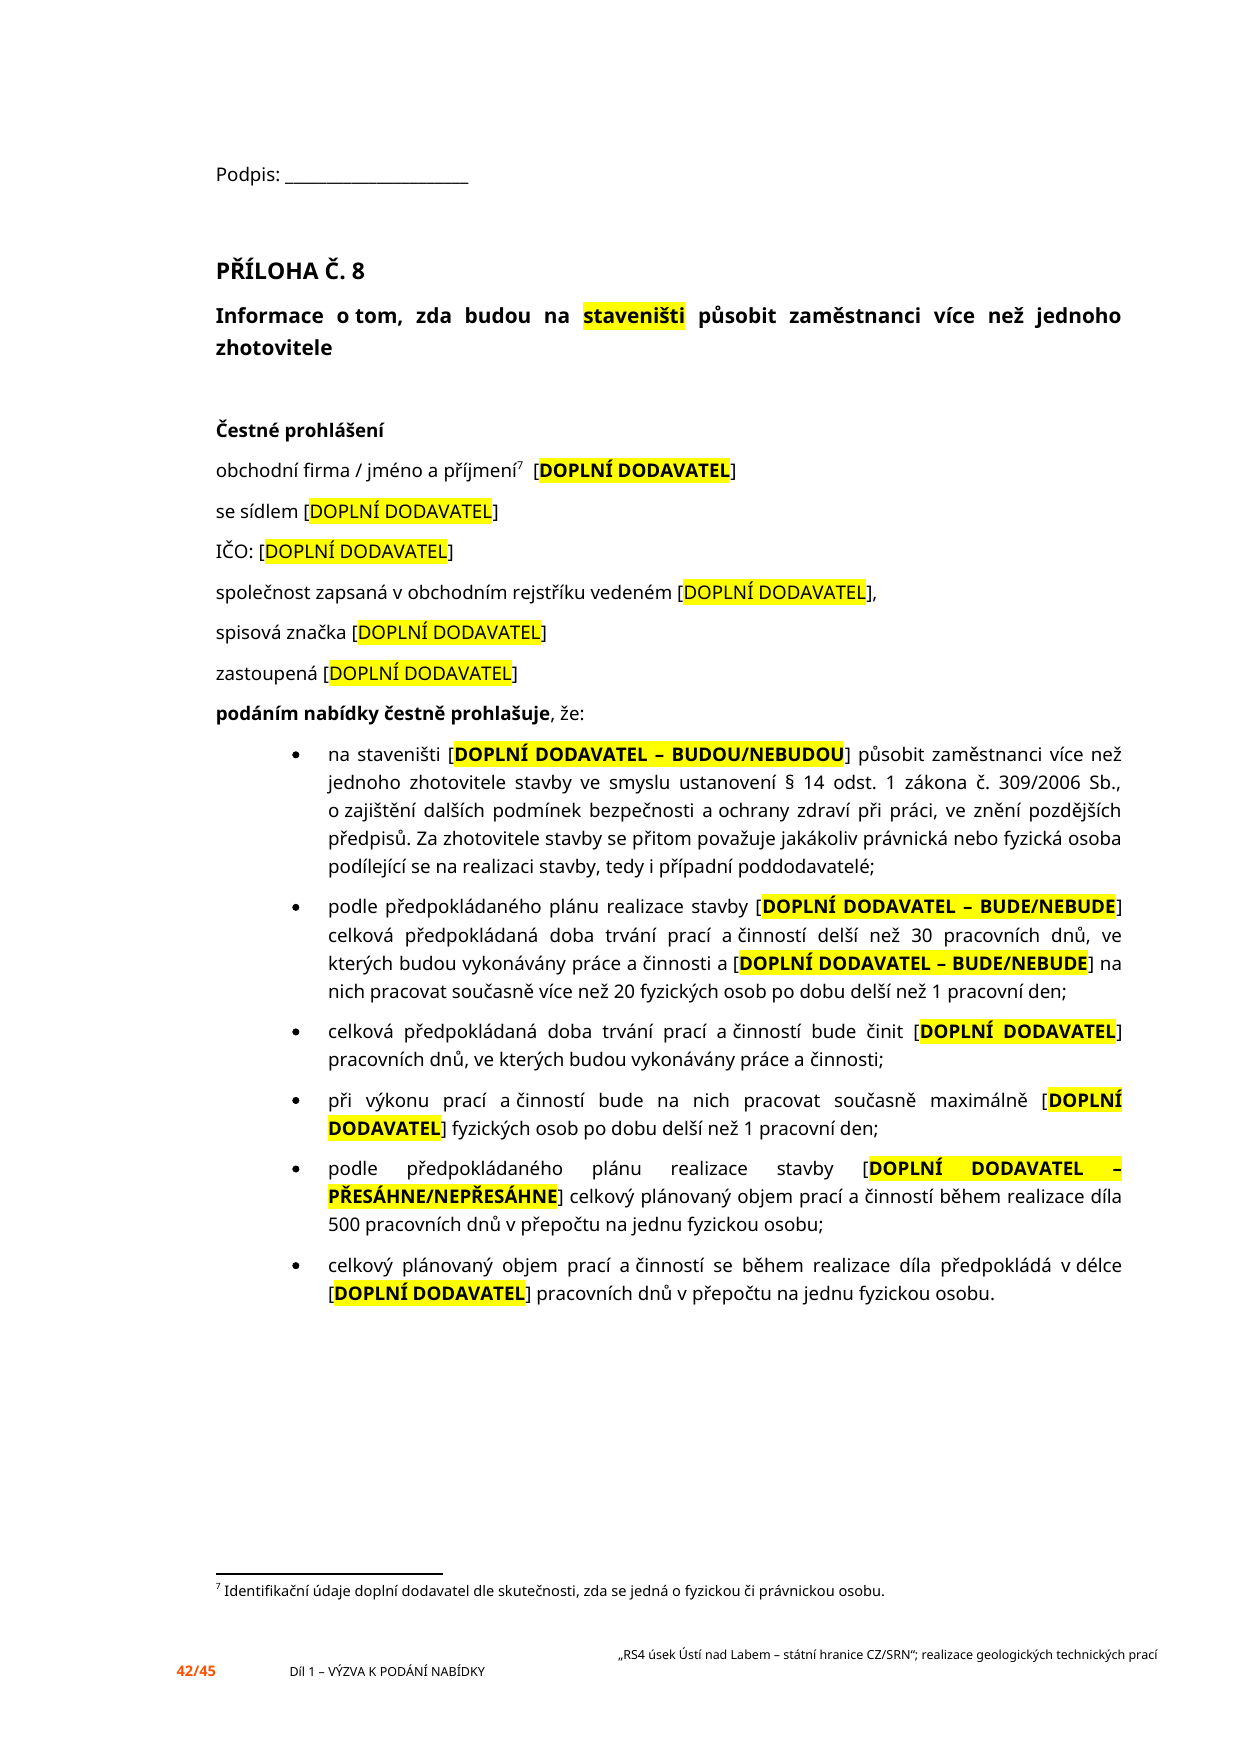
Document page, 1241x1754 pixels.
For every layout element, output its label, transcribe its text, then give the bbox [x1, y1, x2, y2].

text zastoupená [DOPLNÍ DODAVATEL] [216, 660, 329, 686]
text na staveništi [DOPLNÍ DODAVATEL – BUDOU/NEBUDOU] působit zaměstnanci více než jednoho zhotovitele stavby ve smyslu ustanovení § 14 odst. 1 zákona č. 309/2006 Sb., o zajištění dalších podmínek bezpečnosti a ochrany zdraví při práci, ve znění pozdějších předpisů. Za zhotovitele stavby se přitom považuje jakákoliv právnická nebo fyzická osoba podílející se na realizaci stavby, tedy i případní poddodavatelé; [292, 741, 1122, 879]
text celková předpokládaná doba trvání prací a činností bude činit [DOPLNÍ DODAVATEL] pracovních dnů, ve kterých budou vykonávány práce a činnosti; [292, 1018, 1122, 1072]
text zastoupená [DOPLNÍ DODAVATEL] [512, 660, 1122, 686]
text IČO: [DOPLNÍ DODAVATEL] [447, 539, 1122, 564]
text obchodní firma / jméno a příjmení [DOPLNÍ DODAVATEL] [730, 458, 1122, 483]
text celkový plánovaný objem prací a činností se během realizace díla předpokládá v délce [DOPLNÍ DODAVATEL] pracovních dnů v přepočtu na jednu fyzickou osobu. [292, 1252, 1122, 1306]
text Čestné prohlášení [216, 417, 1122, 443]
text Příloha č. 8 [216, 255, 1122, 286]
text Podpis: ______________________ [216, 161, 1122, 187]
text podáním nabídky čestně prohlašuje, že: [216, 701, 1122, 726]
text podle předpokládaného plánu realizace stavby [DOPLNÍ DODAVATEL – BUDE/NEBUDE] celková předpokládaná doba trvání prací a činností delší než 30 pracovních dnů, ve kterých budou vykonávány práce a činnosti a [DOPLNÍ DODAVATEL – BUDE/NEBUDE] na nich pracovat současně více než 20 fyzických osob po dobu delší než 1 pracovní den; [292, 894, 1122, 1003]
text společnost zapsaná v obchodním rejstříku vedeném [DOPLNÍ DODAVATEL], [216, 579, 683, 605]
text při výkonu prací a činností bude na nich pracovat současně maximálně [DOPLNÍ DODAVATEL] fyzických osob po dobu delší než 1 pracovní den; [292, 1087, 1122, 1141]
text obchodní firma / jméno a příjmení [DOPLNÍ DODAVATEL] [216, 458, 539, 483]
text společnost zapsaná v obchodním rejstříku vedeném [DOPLNÍ DODAVATEL], [866, 579, 1122, 605]
text se sídlem [DOPLNÍ DODAVATEL] [492, 498, 1122, 524]
text spisová značka [DOPLNÍ DODAVATEL] [541, 620, 1122, 645]
text se sídlem [DOPLNÍ DODAVATEL] [216, 498, 309, 524]
text Informace o tom, zda budou na staveništi působit zaměstnanci více než jednoho zhotovitele [216, 302, 1122, 361]
text podle předpokládaného plánu realizace stavby [DOPLNÍ DODAVATEL – PŘESÁHNE/NEPŘESÁHNE] celkový plánovaný objem prací a činností během realizace díla 500 pracovních dnů v přepočtu na jednu fyzickou osobu; [292, 1156, 1122, 1237]
text spisová značka [DOPLNÍ DODAVATEL] [216, 620, 358, 645]
